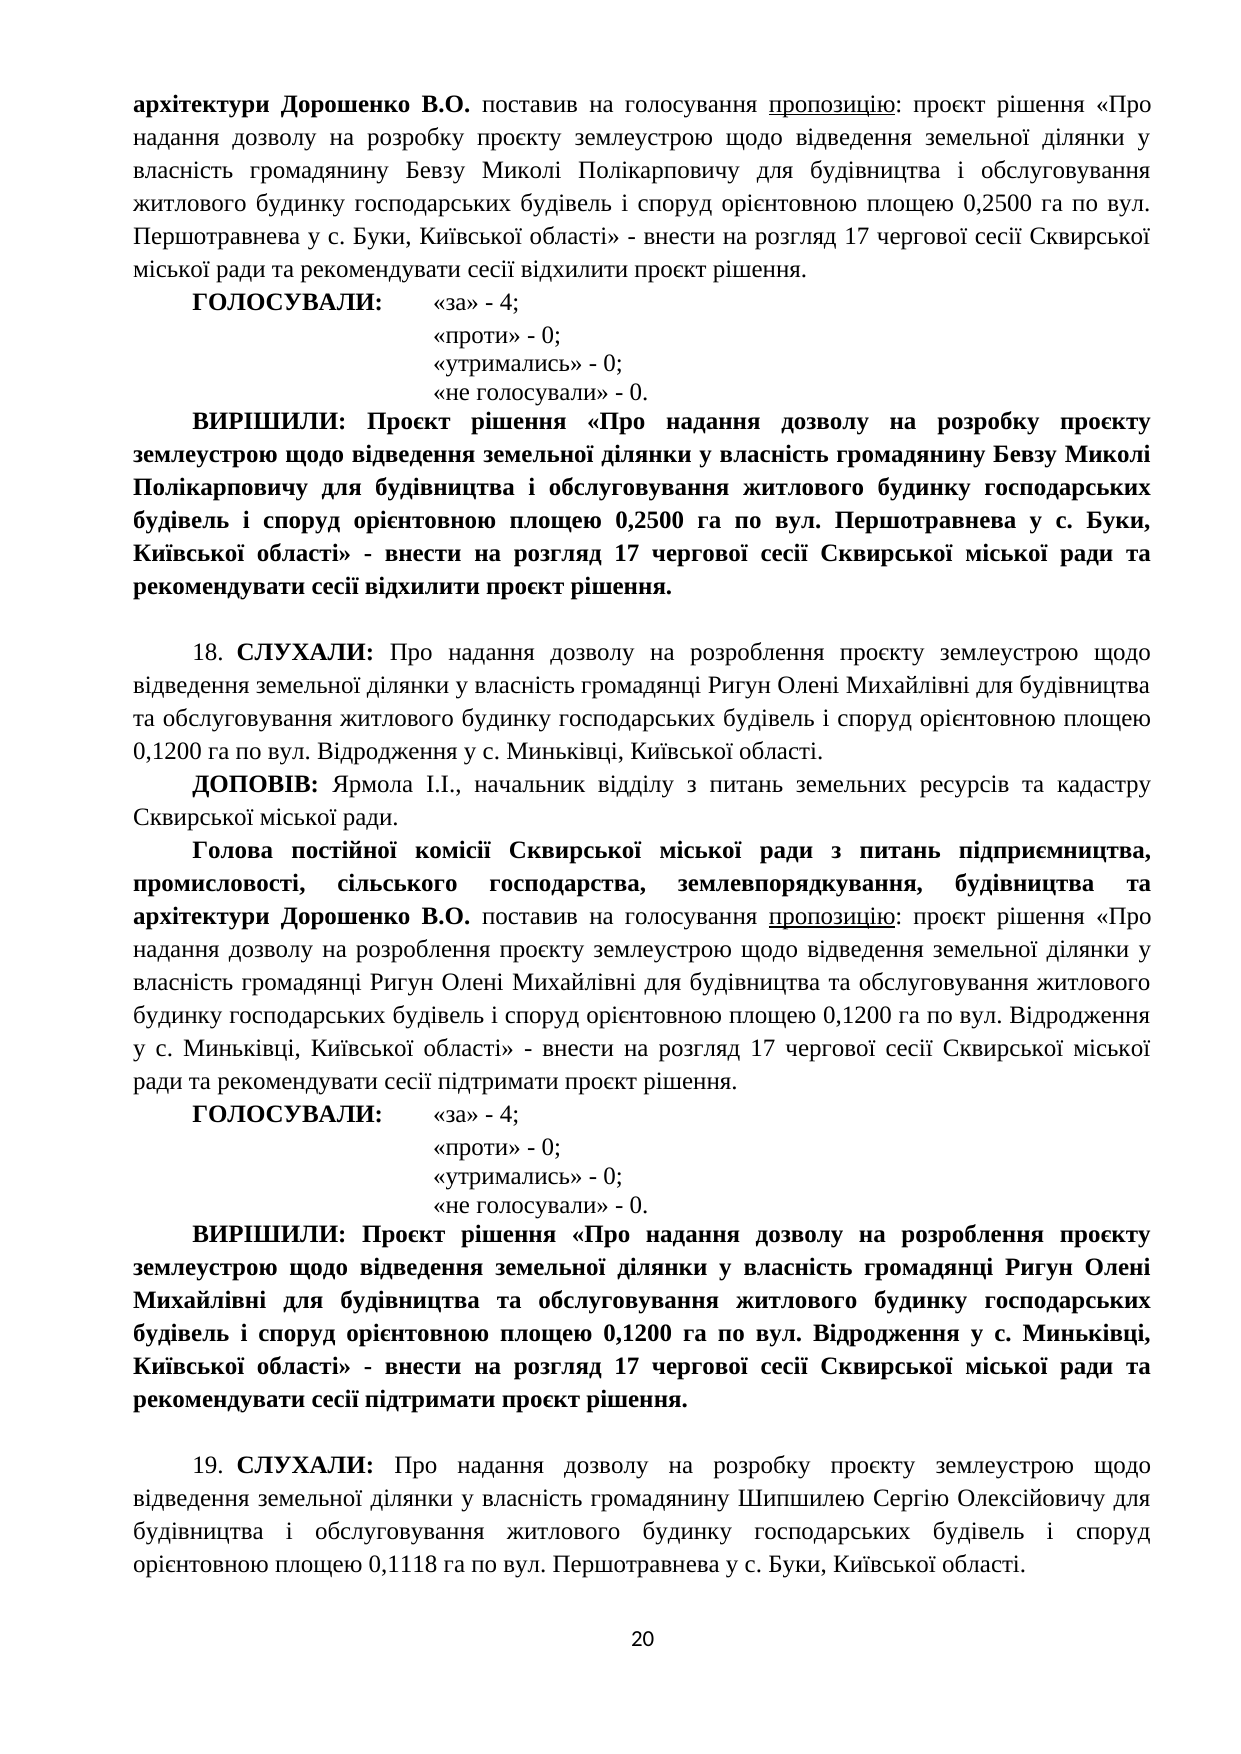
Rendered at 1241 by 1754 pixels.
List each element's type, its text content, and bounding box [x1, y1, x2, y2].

text ГОЛОСУВАЛИ: «за» - 4; [133, 1099, 1152, 1128]
text ВИРІШИЛИ: Проєкт рішення «Про надання дозволу на розроблення проєкту землеустрою щодо відведення земельної ділянки у власність громадянці Ригун Олені Михайлівні для будівництва та обслуговування житлового будинку господарських будівель і споруд орієнтовною площею 0,1200 га по вул. Відродження у с. Миньківці, Київської області» - внести на розгляд 17 чергової сесії Сквирської міської ради та рекомендувати сесії підтримати проєкт рішення. [133, 1219, 1152, 1413]
text «утримались» - 0; [133, 1161, 1152, 1190]
text «не голосували» - 0. [133, 377, 1152, 406]
text «не голосували» - 0. [133, 1190, 1152, 1219]
text ВИРІШИЛИ: Проєкт рішення «Про надання дозволу на розробку проєкту землеустрою щодо відведення земельної ділянки у власність громадянину Бевзу Миколі Полікарповичу для будівництва і обслуговування житлового будинку господарських будівель і споруд орієнтовною площею 0,2500 га по вул. Першотравнева у с. Буки, Київської області» - внести на розгляд 17 чергової сесії Сквирської міської ради та рекомендувати сесії відхилити проєкт рішення. [133, 406, 1152, 600]
text Голова постійної комісії Сквирської міської ради з питань підприємництва, промисловості, сільського господарства, землевпорядкування, будівництва та архітектури Дорошенко В.О. поставив на голосування пропозицію: проєкт рішення «Про надання дозволу на розроблення проєкту землеустрою щодо відведення земельної ділянки у власність громадянці Ригун Олені Михайлівні для будівництва та обслуговування житлового будинку господарських будівель і споруд орієнтовною площею 0,1200 га по вул. Відродження у с. Миньківці, Київської області» - внести на розгляд 17 чергової сесії Сквирської міської ради та рекомендувати сесії підтримати проєкт рішення. [133, 835, 1152, 1095]
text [133, 89, 1152, 282]
text ДОПОВІВ: Ярмола І.І., начальник відділу з питань земельних ресурсів та кадастру Сквирської міської ради. [133, 769, 1152, 831]
list СЛУХАЛИ: Про надання дозволу на розроблення проєкту землеустрою щодо відведення земельної ділянки у власність громадянці Ригун Олені Михайлівні для будівництва та обслуговування житлового будинку господарських будівель і споруд орієнтовною площею 0,1200 га по вул. Відродження у с. Миньківці, Київської області. [133, 637, 1152, 765]
text «проти» - 0; [133, 320, 1152, 348]
text «утримались» - 0; [133, 348, 1152, 377]
list СЛУХАЛИ: Про надання дозволу на розробку проєкту землеустрою щодо відведення земельної ділянки у власність громадянину Шипшилею Сергію Олексійовичу для будівництва і обслуговування житлового будинку господарських будівель і споруд орієнтовною площею 0,1118 га по вул. Першотравнева у с. Буки, Київської області. [133, 1450, 1152, 1578]
text «проти» - 0; [133, 1132, 1152, 1161]
text ГОЛОСУВАЛИ: «за» - 4; [133, 287, 1152, 316]
